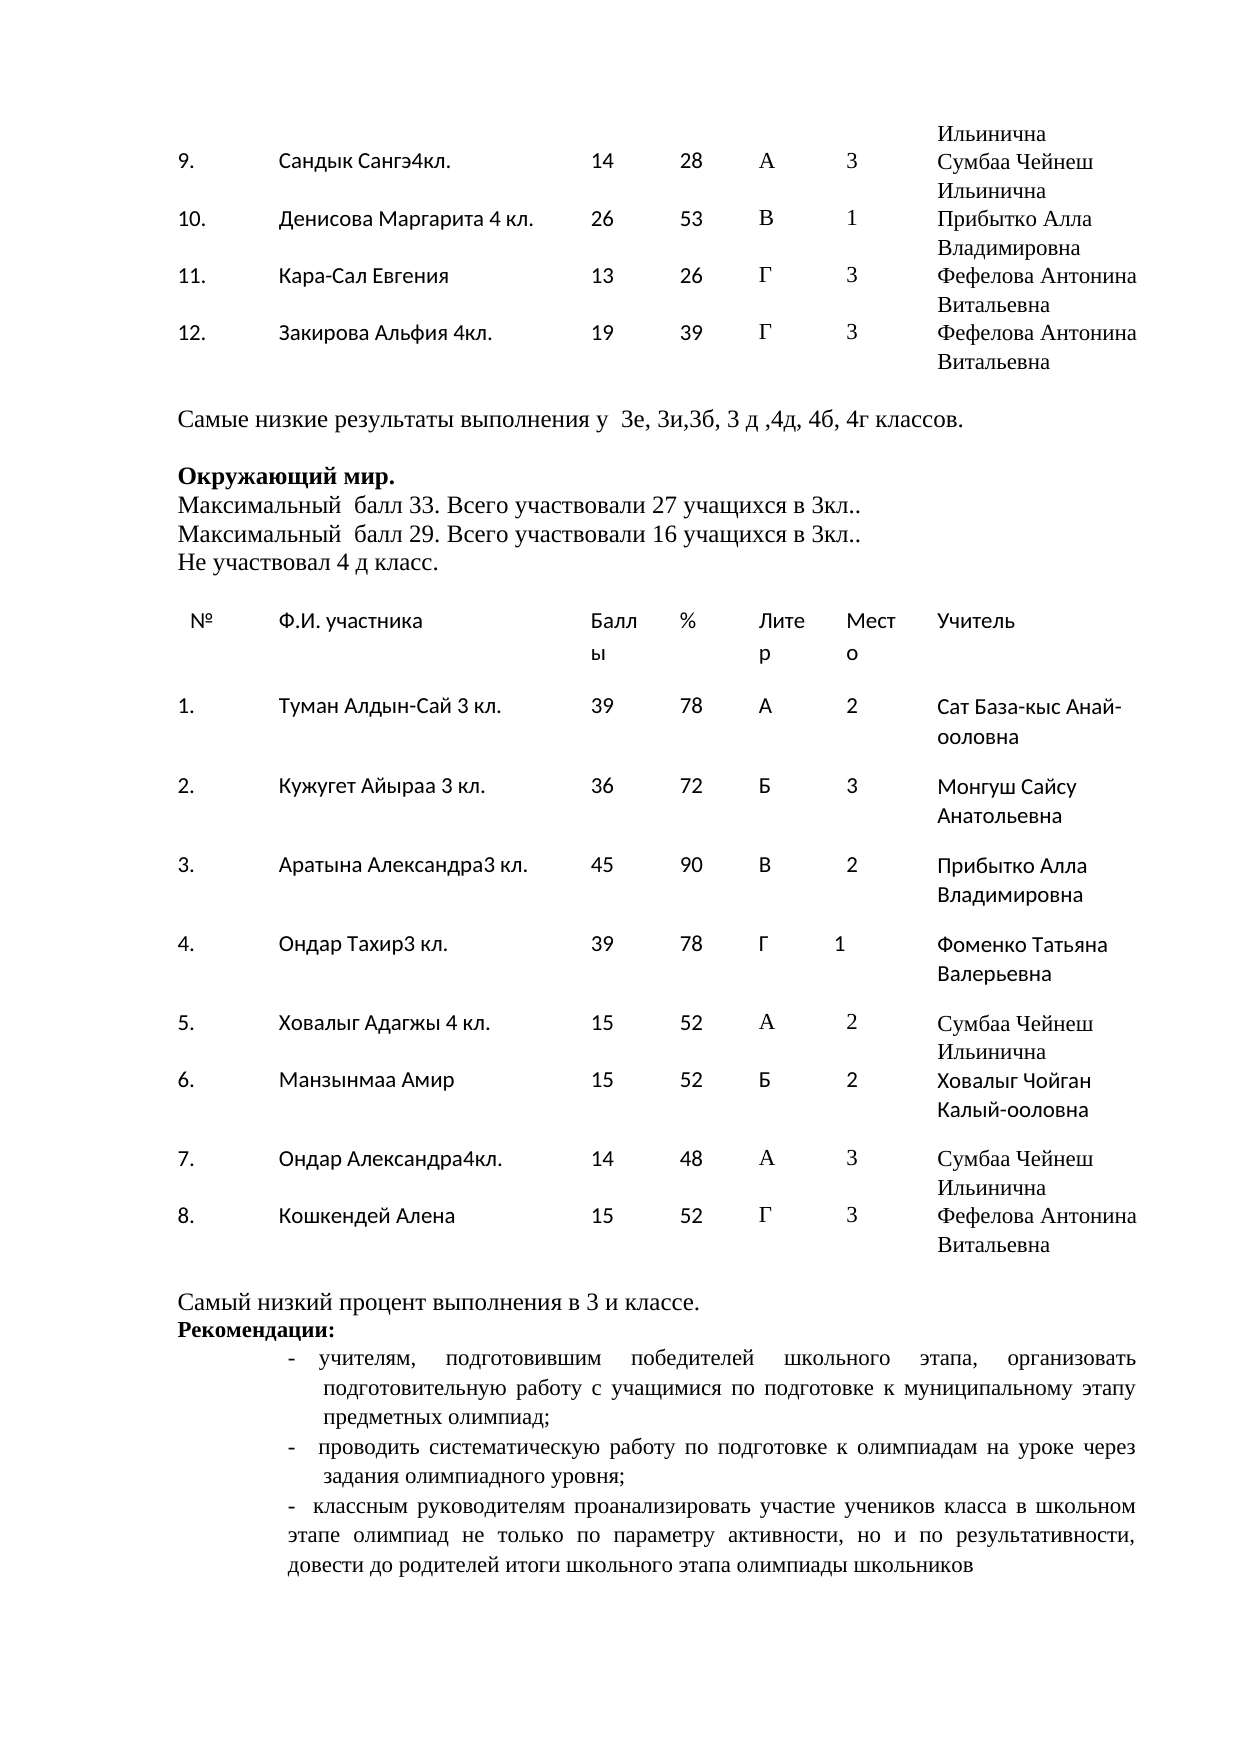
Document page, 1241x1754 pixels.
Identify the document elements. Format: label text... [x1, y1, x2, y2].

text Не участвовал 4 д класс. [177, 547, 1152, 576]
text Самый низкий процент выполнения в 3 и классе. [177, 1287, 1152, 1316]
text Окружающий мир. [177, 461, 1152, 490]
text Самые низкие результаты выполнения у 3е, 3и,3б, 3 д ,4д, 4б, 4г классов. [177, 404, 1152, 432]
list учителям, подготовившим победителей школьного этапа, организовать подготовительную работу с учащимися по подготовке к муниципальному этапу предметных олимпиад; [288, 1342, 1137, 1431]
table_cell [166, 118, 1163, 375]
text - классным руководителям проанализировать участие учеников класса в школьном этапе олимпиад не только по параметру активности, но и по результативности, довести до родителей итоги школьного этапа олимпиады школьников [288, 1489, 1137, 1578]
text Максимальный балл 33. Всего участвовали 27 учащихся в 3кл.. [177, 490, 1152, 519]
text Максимальный балл 29. Всего участвовали 16 учащихся в 3кл.. [177, 519, 1152, 547]
list проводить систематическую работу по подготовке к олимпиадам на уроке через задания олимпиадного уровня; [288, 1431, 1137, 1489]
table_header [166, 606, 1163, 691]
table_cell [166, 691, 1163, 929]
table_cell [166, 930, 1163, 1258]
text Рекомендации: [177, 1316, 1152, 1342]
